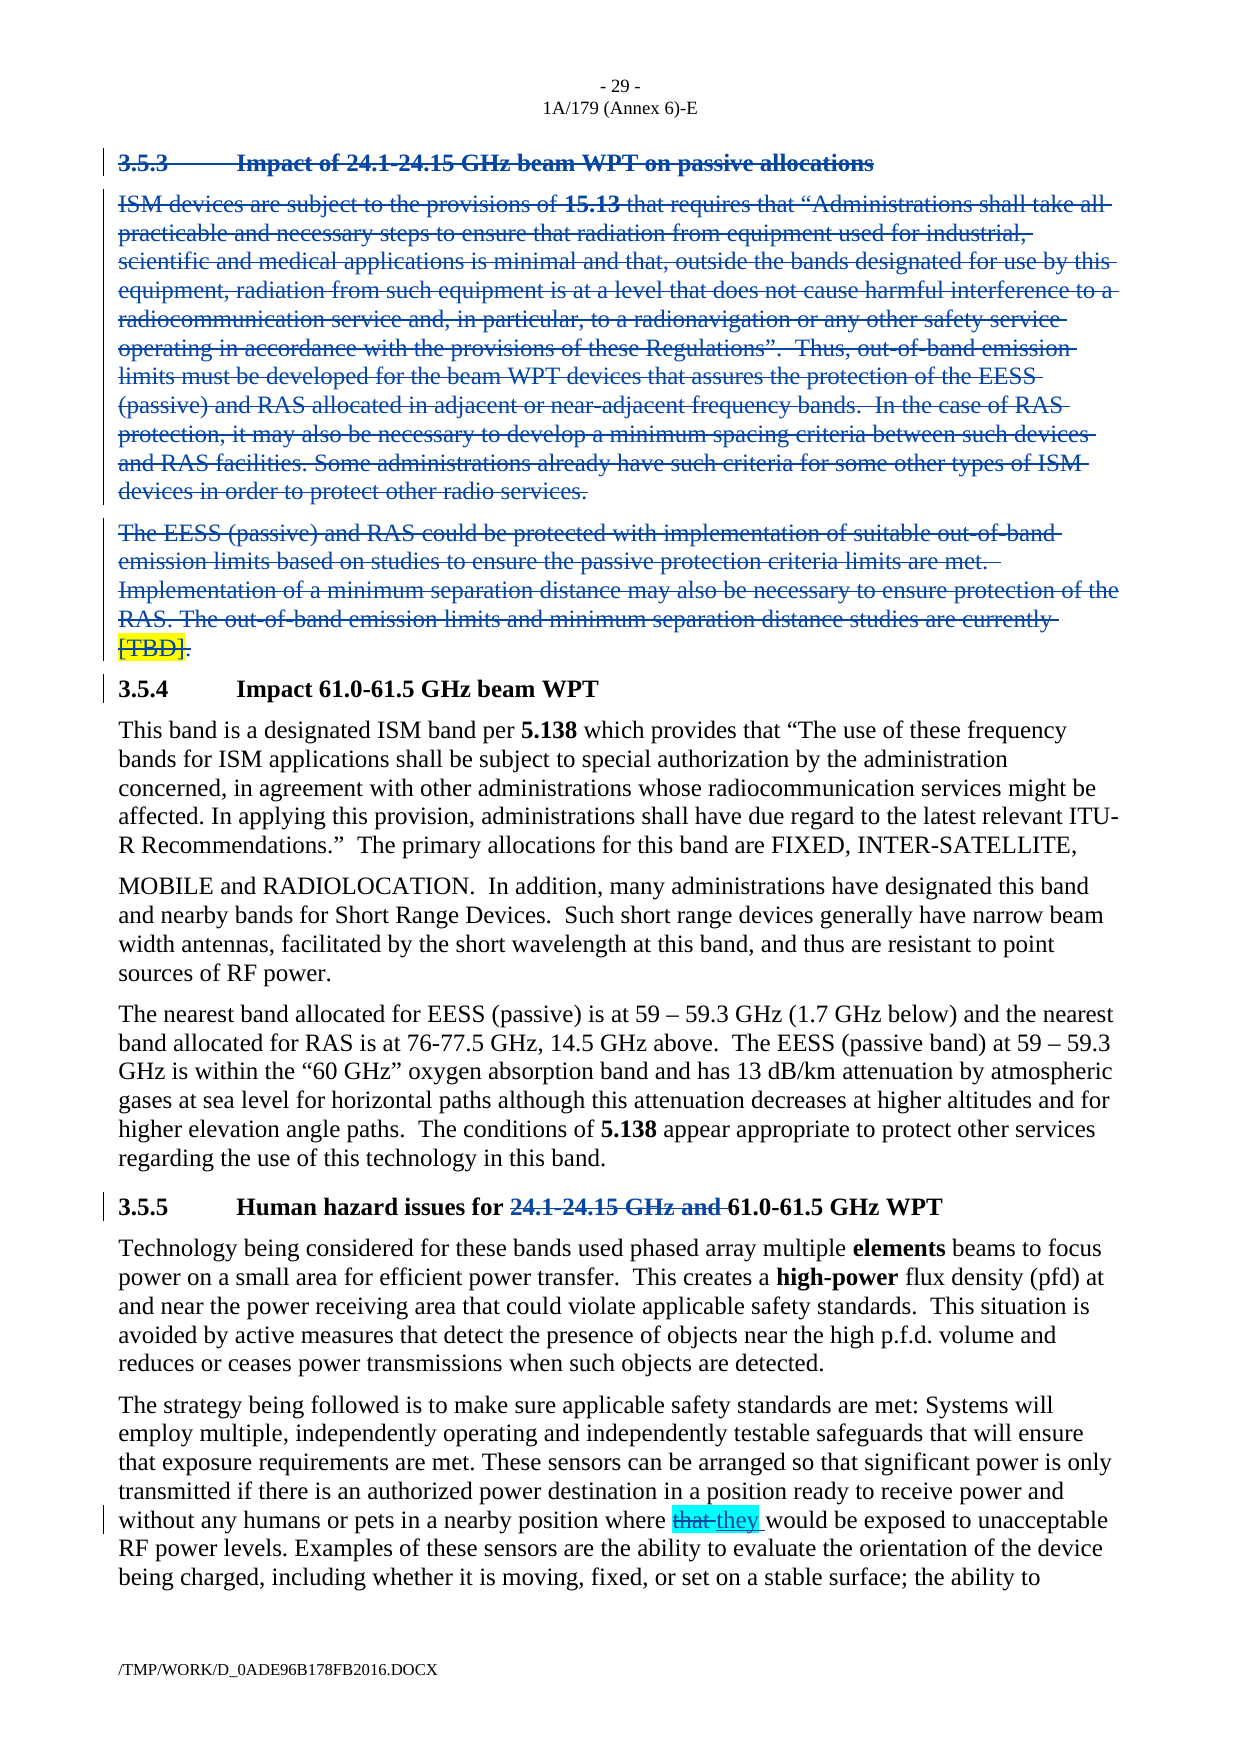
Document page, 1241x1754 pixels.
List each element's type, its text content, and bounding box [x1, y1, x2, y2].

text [118, 1390, 1122, 1591]
text This band is a designated ISM band per 5.138 which provides that “The use of these frequency bands for ISM applications shall be subject to special authorization by the administration concerned, in agreement with other administrations whose radiocommunication services might be affected. In applying this provision, administrations shall have due regard to the latest relevant ITU-R Recommendations.” The primary allocations for this band are FIXED, INTER-SATELLITE, [118, 715, 1122, 859]
text The nearest band allocated for EESS (passive) is at 59 – 59.3 GHz (1.7 GHz below) and the nearest band allocated for RAS is at 76-77.5 GHz, 14.5 GHz above. The EESS (passive band) at 59 – 59.3 GHz is within the “60 GHz” oxygen absorption band and has 13 dB/km attenuation by atmospheric gases at sea level for horizontal paths although this attenuation decreases at higher altitudes and for higher elevation angle paths. The conditions of 5.138 appear appropriate to protect other services regarding the use of this technology in this band. [118, 999, 1122, 1171]
text MOBILE and RADIOLOCATION. In addition, many administrations have designated this band and nearby bands for Short Range Devices. Such short range devices generally have narrow beam width antennas, facilitated by the short wavelength at this band, and thus are resistant to point sources of RF power. [118, 871, 1122, 986]
text 3.5.4 Impact 61.0-61.5 GHz beam WPT [118, 674, 1122, 703]
subtitle 3.5.5 Human hazard issues for 61.0-61.5 GHz WPT [118, 1192, 1122, 1221]
text Technology being considered for these bands used phased array multiple elements beams to focus power on a small area for efficient power transfer. This creates a high-power flux density (pfd) at and near the power receiving area that could violate applicable safety standards. This situation is avoided by active measures that detect the presence of objects near the high p.f.d. volume and reduces or ceases power transmissions when such objects are detected. [118, 1233, 1122, 1377]
